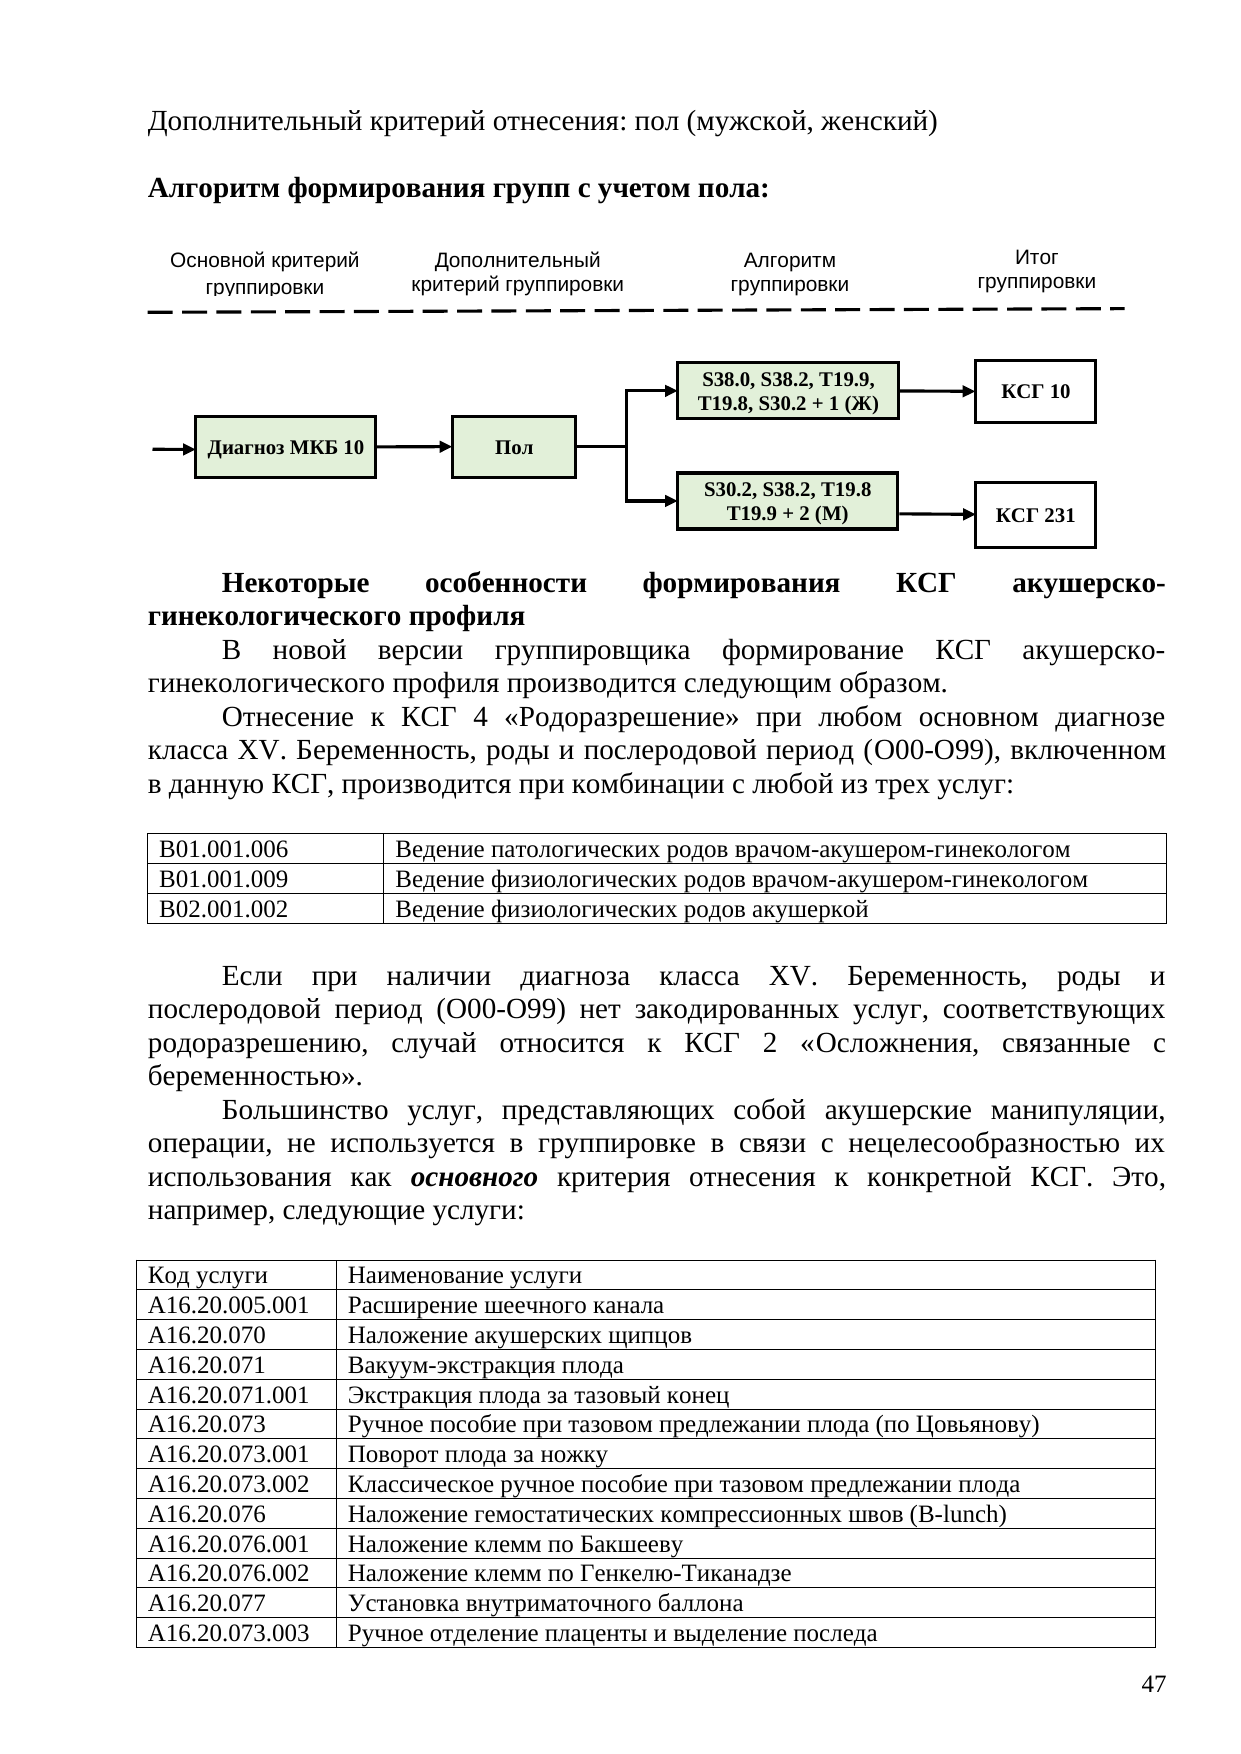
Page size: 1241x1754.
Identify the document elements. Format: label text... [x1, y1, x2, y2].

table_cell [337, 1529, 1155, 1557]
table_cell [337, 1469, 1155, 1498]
text Большинство услуг, представляющих собой акушерские манипуляции, операции, не используется в группировке в связи с нецелесообразностью их использования как основного критерия отнесения к конкретной КСГ. Это, например, следующие услуги: [148, 1092, 1166, 1226]
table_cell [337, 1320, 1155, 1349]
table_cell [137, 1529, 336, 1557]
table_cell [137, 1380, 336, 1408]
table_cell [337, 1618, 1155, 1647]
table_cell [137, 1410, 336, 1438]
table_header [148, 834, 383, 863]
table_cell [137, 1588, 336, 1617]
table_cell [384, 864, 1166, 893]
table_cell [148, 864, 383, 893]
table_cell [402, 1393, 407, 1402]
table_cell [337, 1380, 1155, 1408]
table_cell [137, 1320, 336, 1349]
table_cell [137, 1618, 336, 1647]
text Дополнительный критерий отнесения: пол (мужской, женский) [148, 103, 1166, 137]
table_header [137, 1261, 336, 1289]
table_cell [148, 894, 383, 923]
text Некоторые особенности формирования КСГ акушерско-гинекологического профиля [148, 565, 1166, 632]
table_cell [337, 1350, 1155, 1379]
text В новой версии группировщика формирование КСГ акушерско-гинекологического профиля производится следующим образом. [148, 632, 1166, 699]
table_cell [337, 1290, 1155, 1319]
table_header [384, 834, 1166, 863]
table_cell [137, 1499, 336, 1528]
text Алгоритм формирования групп с учетом пола: [148, 170, 1166, 204]
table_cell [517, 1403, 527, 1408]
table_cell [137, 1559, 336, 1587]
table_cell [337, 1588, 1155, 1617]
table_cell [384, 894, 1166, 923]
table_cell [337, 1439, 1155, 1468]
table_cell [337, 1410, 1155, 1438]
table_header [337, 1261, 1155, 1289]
text Если при наличии диагноза класса XV. Беременность, роды и послеродовой период (O00-O99) нет закодированных услуг, соответствующих родоразрешению, случай относится к КСГ 2 «Осложнения, связанные с беременностью». [148, 958, 1166, 1092]
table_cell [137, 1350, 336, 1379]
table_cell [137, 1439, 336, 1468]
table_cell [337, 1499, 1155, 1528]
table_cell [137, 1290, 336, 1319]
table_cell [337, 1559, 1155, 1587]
text Отнесение к КСГ 4 «Родоразрешение» при любом основном диагнозе класса XV. Беременность, роды и послеродовой период (O00-O99), включенном в данную КСГ, производится при комбинации с любой из трех услуг: [148, 699, 1166, 799]
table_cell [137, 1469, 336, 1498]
